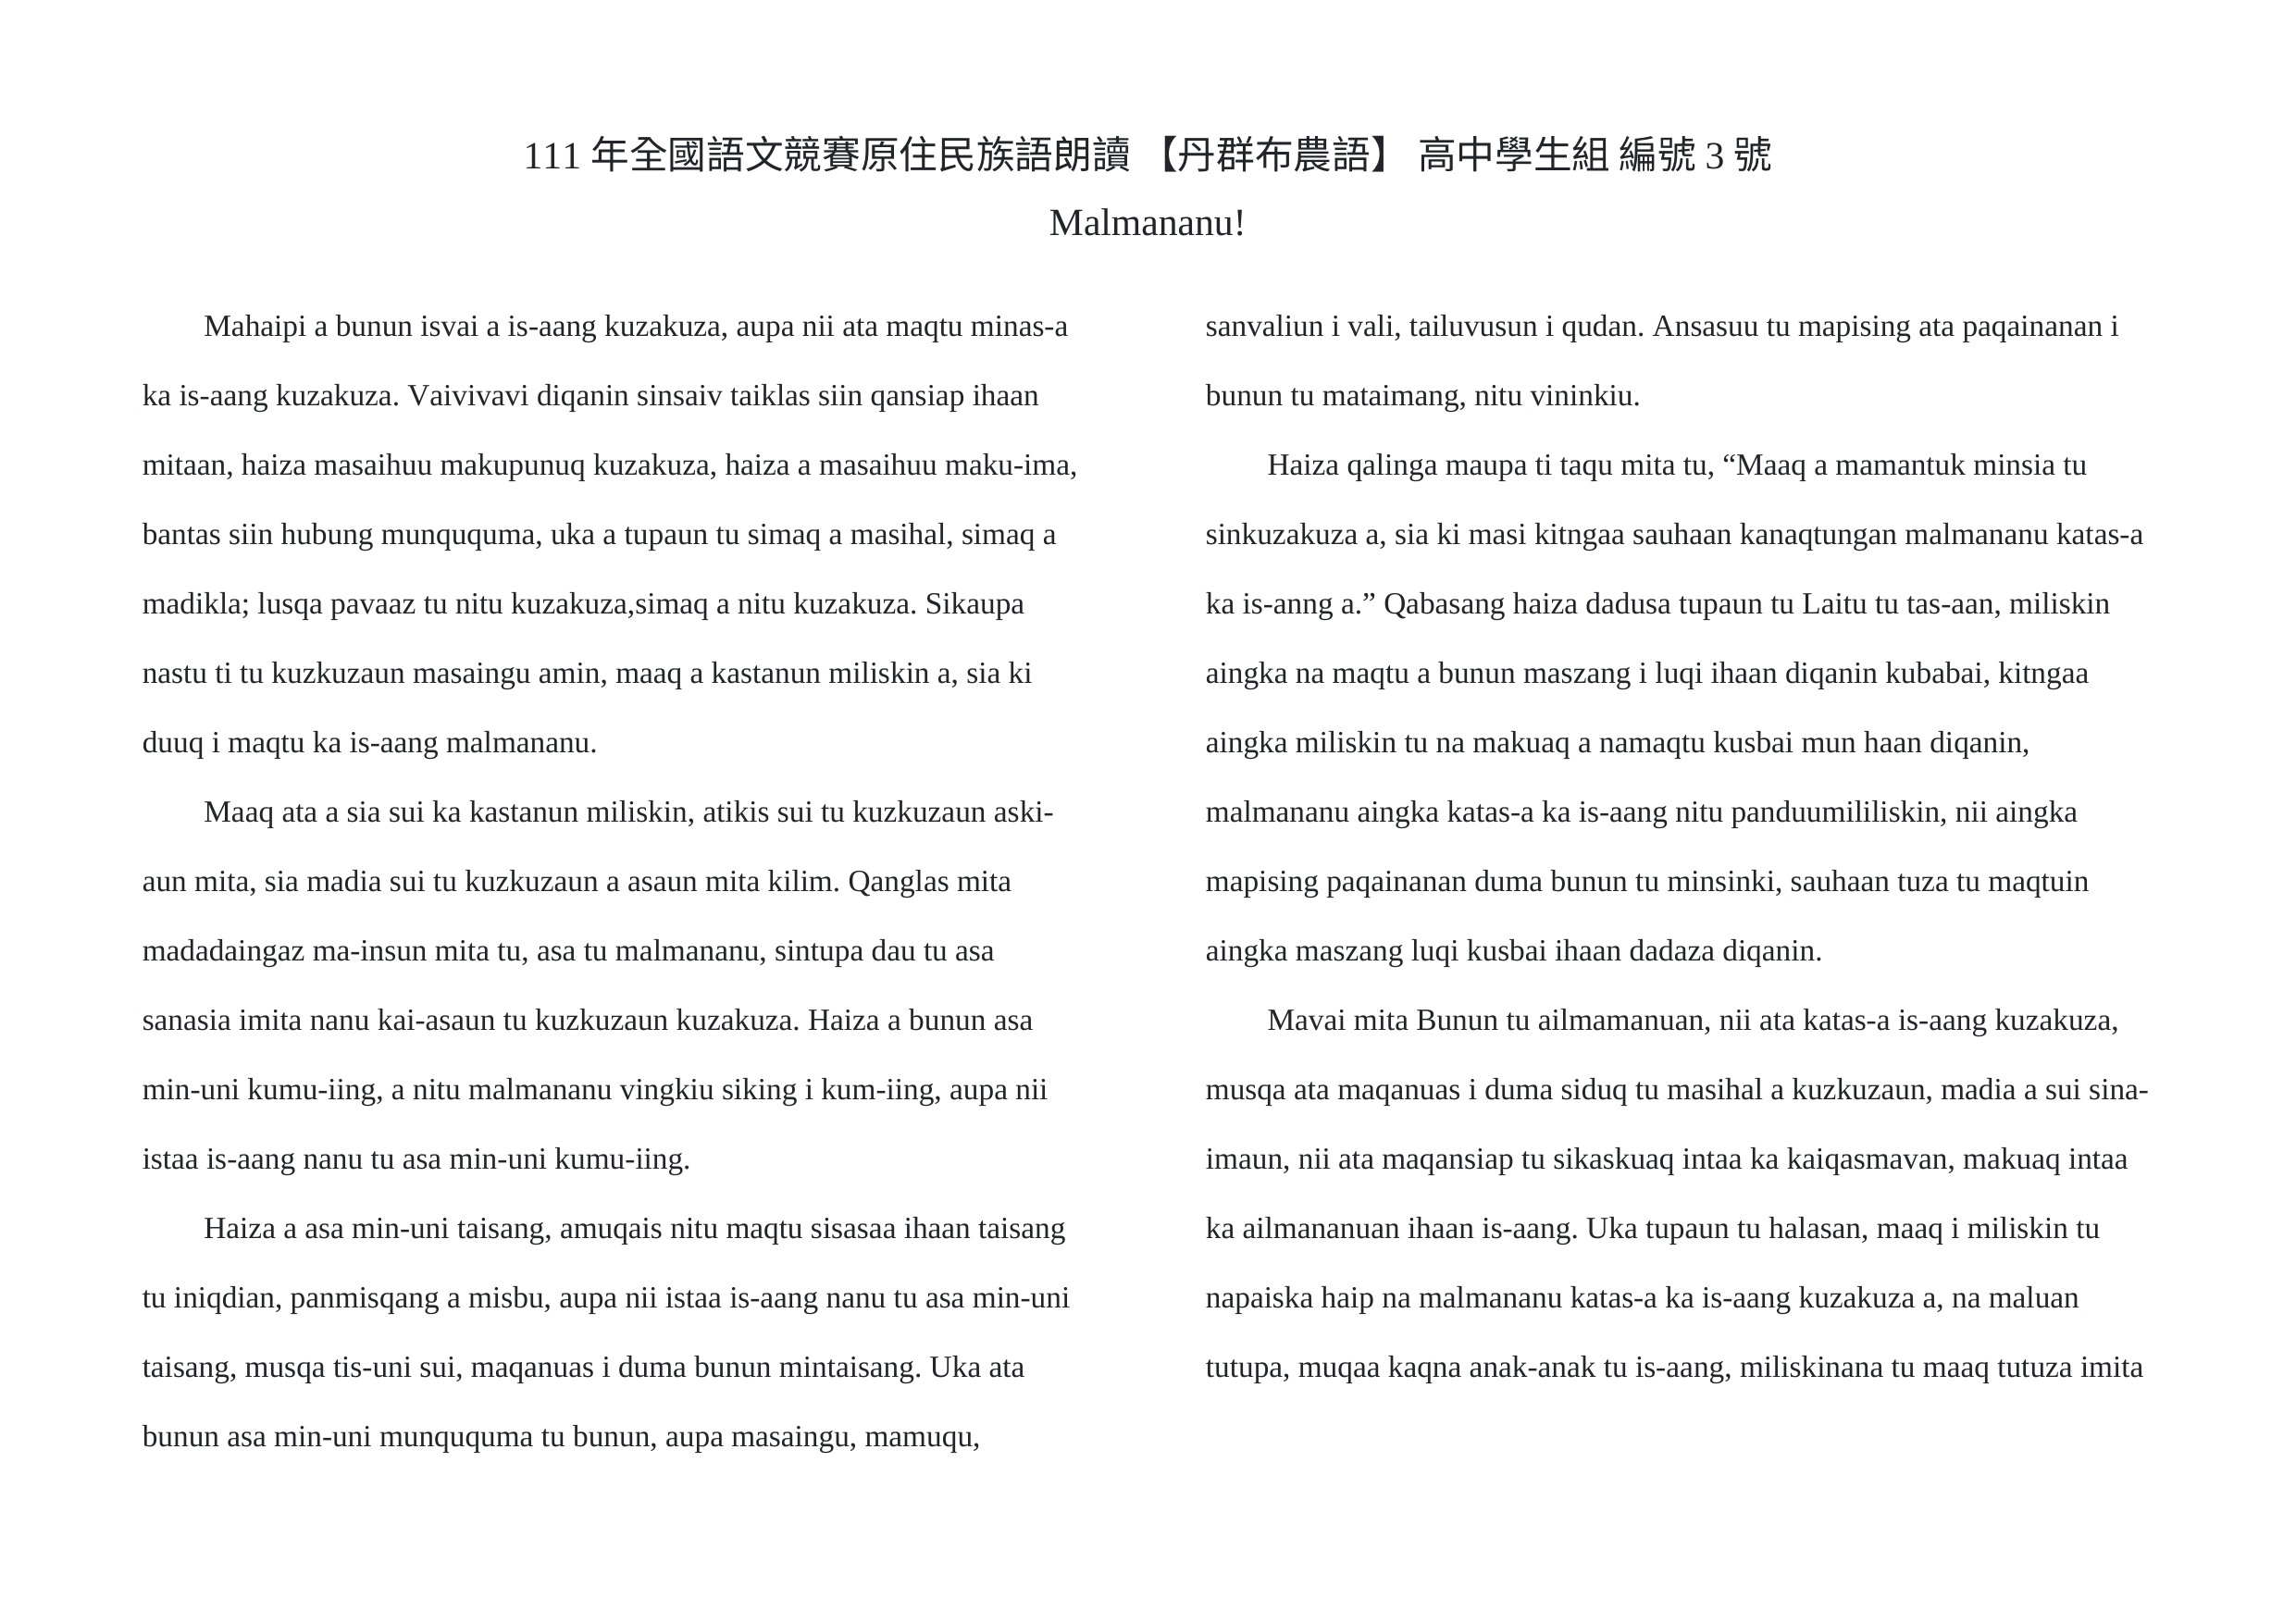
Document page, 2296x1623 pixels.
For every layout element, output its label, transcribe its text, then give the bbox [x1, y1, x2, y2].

text 111 年全國語文競賽原住民族語朗讀 【丹群布農語】 高中學生組 編號 3 號 [142, 118, 2153, 187]
text Mahaipi a bunun isvai a is-aang kuzakuza, aupa nii ata maqtu minas-a ka is-aang kuzakuza. Vaivivavi diqanin sinsaiv taiklas siin qansiap ihaan mitaan, haiza masaihuu makupunuq kuzakuza, haiza a masaihuu maku-ima, bantas siin hubung munququma, uka a tupaun tu simaq a masihal, simaq a madikla; lusqa pavaaz tu nitu kuzakuza,simaq a nitu kuzakuza. Sikaupa nastu ti tu kuzkuzaun masaingu amin, maaq a kastanun miliskin a, sia ki duuq i maqtu ka is-aang malmananu. [142, 291, 1090, 776]
text Malmananu! [142, 187, 2153, 256]
text Maaq ata a sia sui ka kastanun miliskin, atikis sui tu kuzkuzaun aski-aun mita, sia madia sui tu kuzkuzaun a asaun mita kilim. Qanglas mita madadaingaz ma-insun mita tu, asa tu malmananu, sintupa dau tu asa sanasia imita nanu kai-asaun tu kuzkuzaun kuzakuza. Haiza a bunun asa min-uni kumu-iing, a nitu malmananu vingkiu siking i kum-iing, aupa nii istaa is-aang nanu tu asa min-uni kumu-iing. [142, 776, 1090, 1193]
text Haiza qalinga maupa ti taqu mita tu, “Maaq a mamantuk minsia tu sinkuzakuza a, sia ki masi kitngaa sauhaan kanaqtungan malmananu katas-a ka is-anng a.” Qabasang haiza dadusa tupaun tu Laitu tu tas-aan, miliskin aingka na maqtu a bunun maszang i luqi ihaan diqanin kubabai, kitngaa aingka miliskin tu na makuaq a namaqtu kusbai mun haan diqanin, malmananu aingka katas-a ka is-aang nitu panduumililiskin, nii aingka mapising paqainanan duma bunun tu minsinki, sauhaan tuza tu maqtuin aingka maszang luqi kusbai ihaan dadaza diqanin. [1206, 429, 2153, 985]
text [1206, 985, 2153, 1401]
text Haiza a asa min-uni taisang, amuqais nitu maqtu sisasaa ihaan taisang tu iniqdian, panmisqang a misbu, aupa nii istaa is-aang nanu tu asa min-uni taisang, musqa tis-uni sui, maqanuas i duma bunun mintaisang. Uka ata bunun asa min-uni munququma tu bunun, aupa masaingu, mamuqu, sanvaliun i vali, tailuvusun i qudan. Ansasuu tu mapising ata paqainanan i bunun tu mataimang, nitu vininkiu. [142, 1193, 1090, 1470]
text Haiza a asa min-uni taisang, amuqais nitu maqtu sisasaa ihaan taisang tu iniqdian, panmisqang a misbu, aupa nii istaa is-aang nanu tu asa min-uni taisang, musqa tis-uni sui, maqanuas i duma bunun mintaisang. Uka ata bunun asa min-uni munququma tu bunun, aupa masaingu, mamuqu, sanvaliun i vali, tailuvusun i qudan. Ansasuu tu mapising ata paqainanan i bunun tu mataimang, nitu vininkiu. [1206, 291, 2153, 429]
